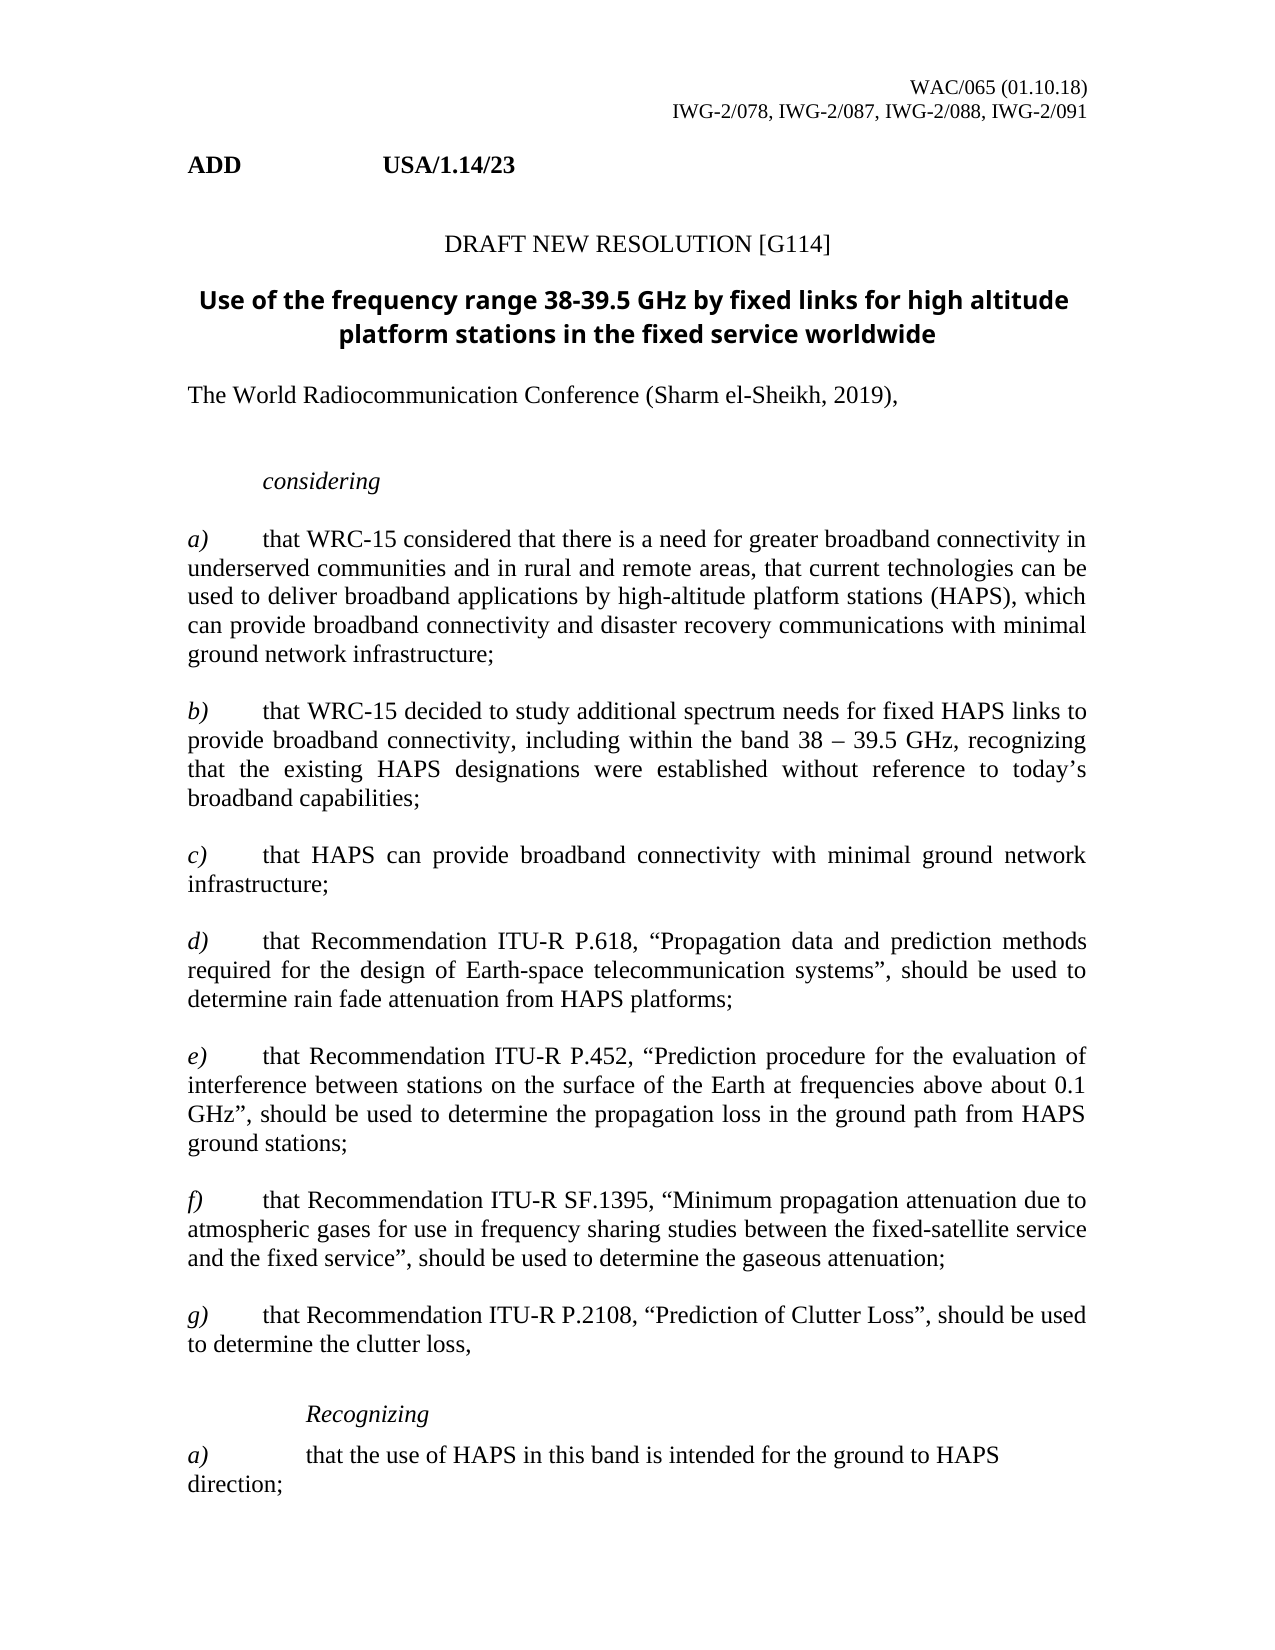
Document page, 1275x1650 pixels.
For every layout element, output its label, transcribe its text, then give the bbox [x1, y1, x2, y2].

text g) that Recommendation ITU-R P.2108, “Prediction of Clutter Loss”, should be used to determine the clutter loss, [187, 1300, 1087, 1358]
text DRAFT NEW RESOLUTION [G114] [187, 229, 1087, 257]
text d) that Recommendation ITU-R P.618, “Propagation data and prediction methods required for the design of Earth-space telecommunication systems”, should be used to determine rain fade attenuation from HAPS platforms; [187, 926, 1087, 1013]
text c) that HAPS can provide broadband connectivity with minimal ground network infrastructure; [187, 840, 1087, 898]
text considering [187, 466, 1087, 495]
text a) that the use of HAPS in this band is intended for the ground to HAPS direction; [187, 1440, 1087, 1498]
text The World Radiocommunication Conference (Sharm el-Sheikh, 2019), [187, 380, 1087, 408]
text e) that Recommendation ITU-R P.452, “Prediction procedure for the evaluation of interference between stations on the surface of the Earth at frequencies above about 0.1 GHz”, should be used to determine the propagation loss in the ground path from HAPS ground stations; [187, 1041, 1087, 1156]
text f) that Recommendation ITU-R SF.1395, “Minimum propagation attenuation due to atmospheric gases for use in frequency sharing studies between the fixed-satellite service and the fixed service”, should be used to determine the gaseous attenuation; [187, 1185, 1087, 1271]
text Use of the frequency range 38-39.5 GHz by fixed links for high altitude platform stations in the fixed service worldwide [187, 282, 1087, 351]
text b) that WRC-15 decided to study additional spectrum needs for fixed HAPS links to provide broadband connectivity, including within the band 38 – 39.5 GHz, recognizing that the existing HAPS designations were established without reference to today’s broadband capabilities; [187, 696, 1087, 811]
text a) that WRC-15 considered that there is a need for greater broadband connectivity in underserved communities and in rural and remote areas, that current technologies can be used to deliver broadband applications by high-altitude platform stations (HAPS), which can provide broadband connectivity and disaster recovery communications with minimal ground network infrastructure; [187, 524, 1087, 668]
text ADD USA/1.14/23 [187, 150, 1087, 179]
text Recognizing [187, 1399, 1087, 1428]
